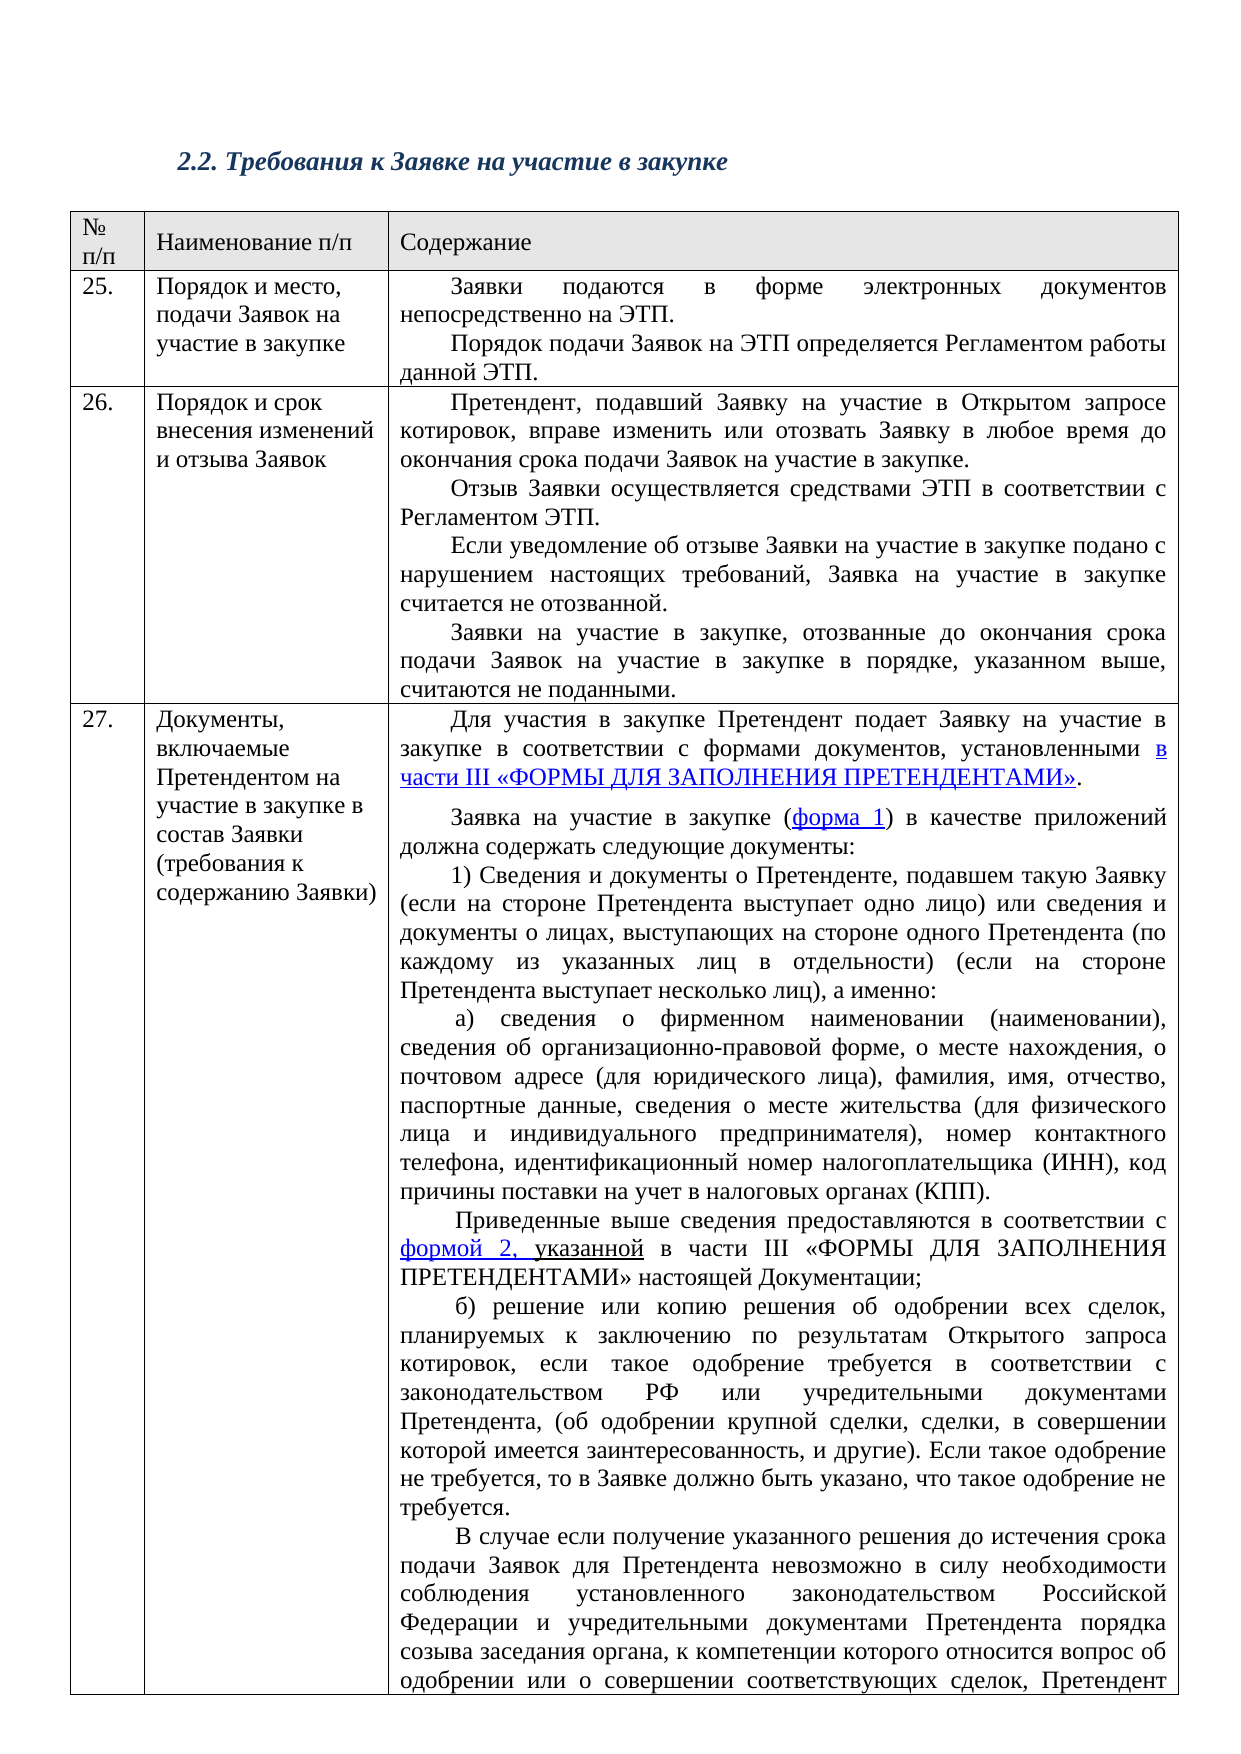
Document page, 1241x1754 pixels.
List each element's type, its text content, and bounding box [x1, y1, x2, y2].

table_cell Претендент, подавший Заявку на участие в Открытом запросе котировок, вправе изменить или отозвать Заявку в любое время до окончания срока подачи Заявок на участие в закупке. Отзыв Заявки осуществляется средствами ЭТП в соответствии с Регламентом ЭТП. Если уведомление об отзыве Заявки на участие в закупке подано с нарушением настоящих требований, Заявка на участие в закупке считается не отозванной. Заявки на участие в закупке, отозванные до окончания срока подачи Заявок на участие в закупке в порядке, указанном выше, считаются не поданными. [389, 387, 1178, 703]
table_cell Порядок и место, подачи Заявок на участие в закупке [145, 271, 388, 386]
subtitle 2.2. Требования к Заявке на участие в закупке [177, 145, 1166, 176]
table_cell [145, 704, 388, 1693]
table_cell [71, 387, 144, 703]
table_header Содержание [389, 212, 1178, 270]
table_cell Порядок и срок внесения изменений и отзыва Заявок [145, 387, 388, 703]
table_header № п/п [71, 212, 144, 270]
table_header Наименование п/п [145, 212, 388, 270]
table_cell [389, 704, 1178, 1693]
table_cell Заявки подаются в форме электронных документов непосредственно на ЭТП. Порядок подачи Заявок на ЭТП определяется Регламентом работы данной ЭТП. [389, 271, 1178, 386]
table_cell [71, 271, 144, 386]
table_cell [71, 704, 144, 1693]
